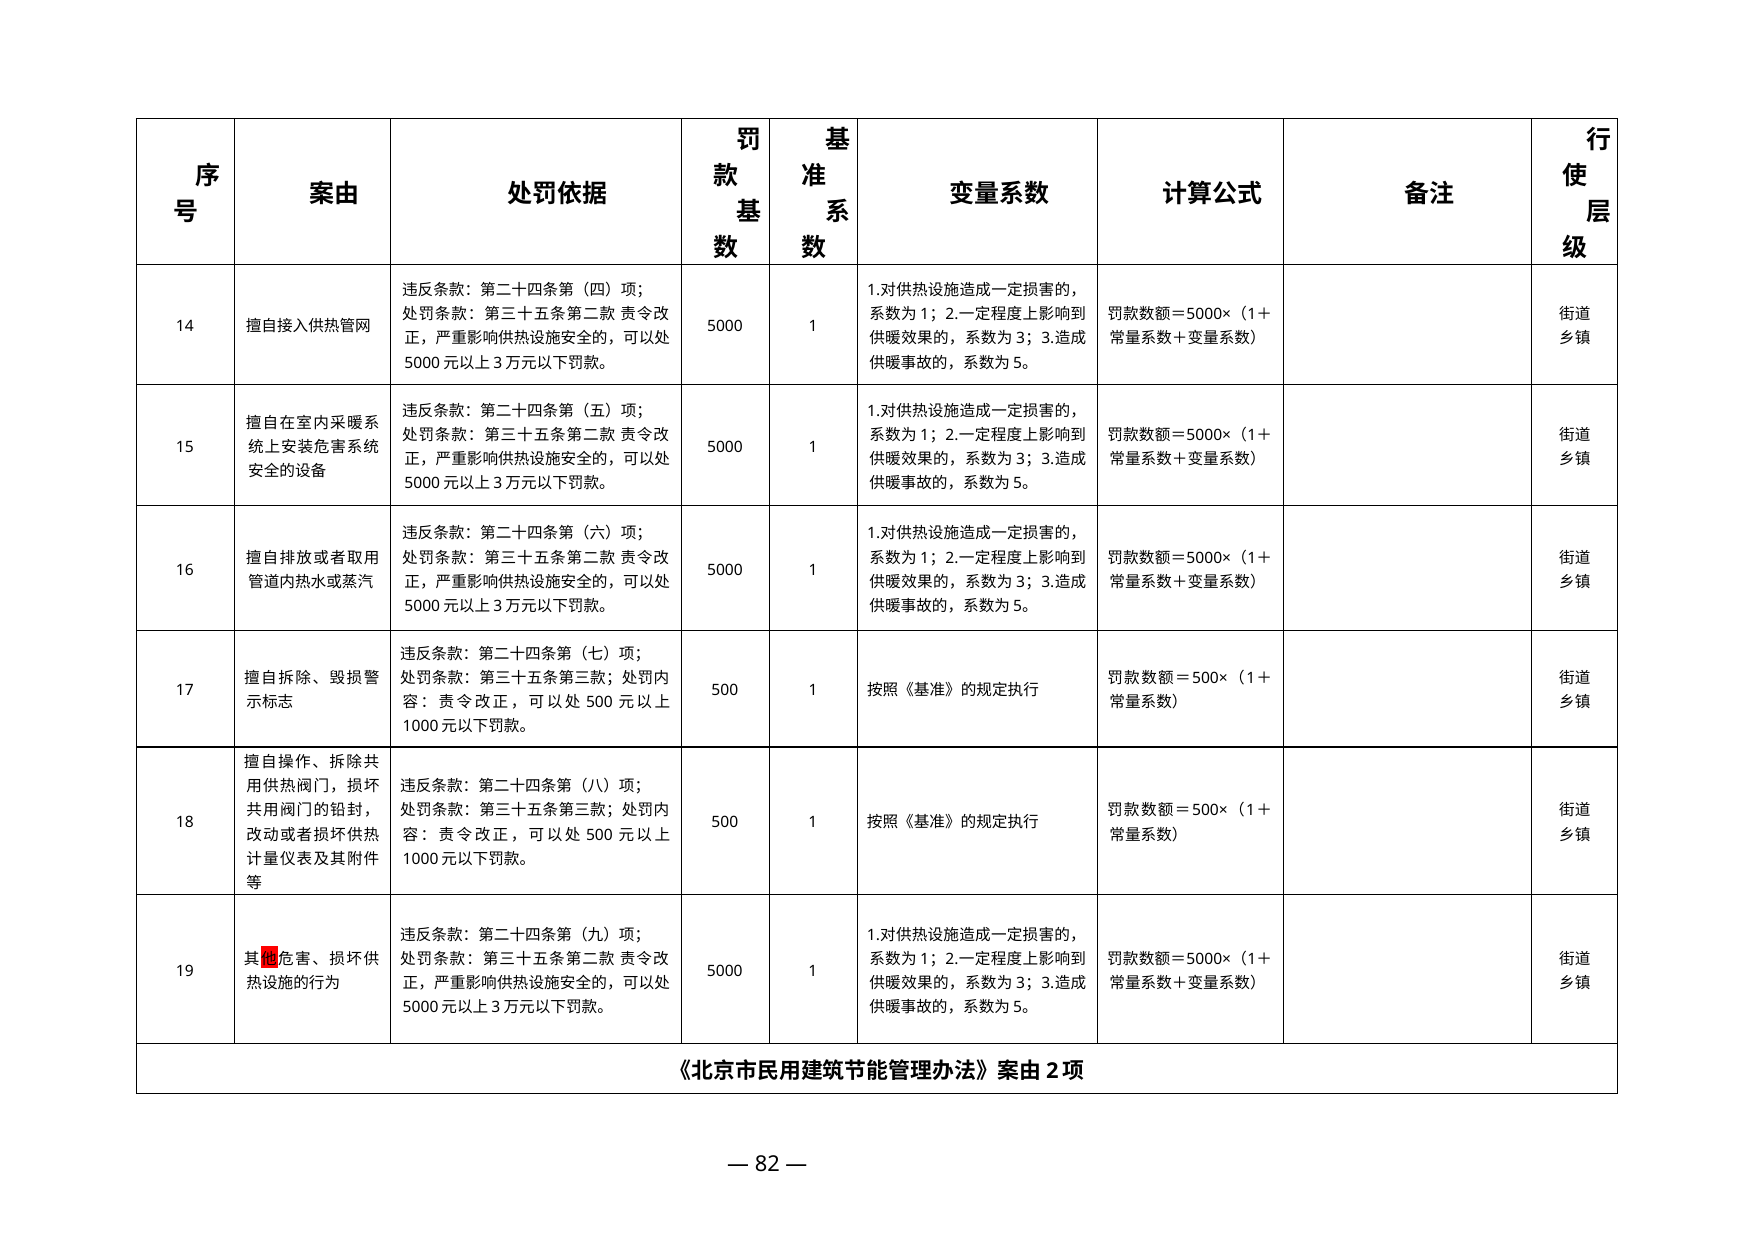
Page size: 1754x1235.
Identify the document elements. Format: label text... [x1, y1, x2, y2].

table_header 行使 层级 [1532, 119, 1617, 264]
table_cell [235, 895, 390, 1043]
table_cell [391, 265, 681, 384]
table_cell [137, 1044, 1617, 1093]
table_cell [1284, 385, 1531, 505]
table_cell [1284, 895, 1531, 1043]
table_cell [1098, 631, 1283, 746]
table_header 变量系数 [858, 119, 1097, 264]
table_header 备注 [1284, 119, 1531, 264]
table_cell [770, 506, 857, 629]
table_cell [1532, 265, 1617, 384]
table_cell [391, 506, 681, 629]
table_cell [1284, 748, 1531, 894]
table_header 序号 [137, 119, 234, 264]
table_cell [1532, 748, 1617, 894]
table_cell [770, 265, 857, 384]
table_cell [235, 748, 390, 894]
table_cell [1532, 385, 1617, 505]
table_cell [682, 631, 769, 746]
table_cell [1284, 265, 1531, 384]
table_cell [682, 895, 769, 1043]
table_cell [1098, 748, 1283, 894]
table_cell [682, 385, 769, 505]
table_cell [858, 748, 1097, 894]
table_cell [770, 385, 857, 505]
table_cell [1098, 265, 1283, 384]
table_header 计算公式 [1098, 119, 1283, 264]
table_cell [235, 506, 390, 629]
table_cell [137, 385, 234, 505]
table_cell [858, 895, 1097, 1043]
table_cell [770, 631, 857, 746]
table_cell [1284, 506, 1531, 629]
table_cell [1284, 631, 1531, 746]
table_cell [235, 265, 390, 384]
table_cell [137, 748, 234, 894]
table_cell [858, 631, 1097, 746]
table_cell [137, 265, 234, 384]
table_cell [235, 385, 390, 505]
table_header 处罚依据 [391, 119, 681, 264]
table_header 罚款 基数 [682, 119, 769, 264]
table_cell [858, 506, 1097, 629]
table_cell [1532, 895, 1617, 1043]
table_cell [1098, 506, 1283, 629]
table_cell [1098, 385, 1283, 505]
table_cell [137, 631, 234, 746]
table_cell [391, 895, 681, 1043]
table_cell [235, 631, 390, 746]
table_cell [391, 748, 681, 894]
table_header 基准 系数 [770, 119, 857, 264]
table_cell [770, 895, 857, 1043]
table_header 案由 [235, 119, 390, 264]
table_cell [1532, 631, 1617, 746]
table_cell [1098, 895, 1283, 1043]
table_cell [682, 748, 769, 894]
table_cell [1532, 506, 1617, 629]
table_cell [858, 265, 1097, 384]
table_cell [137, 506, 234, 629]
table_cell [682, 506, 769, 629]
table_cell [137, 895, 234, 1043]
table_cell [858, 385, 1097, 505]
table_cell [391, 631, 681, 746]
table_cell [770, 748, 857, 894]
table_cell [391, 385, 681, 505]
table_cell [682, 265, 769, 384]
